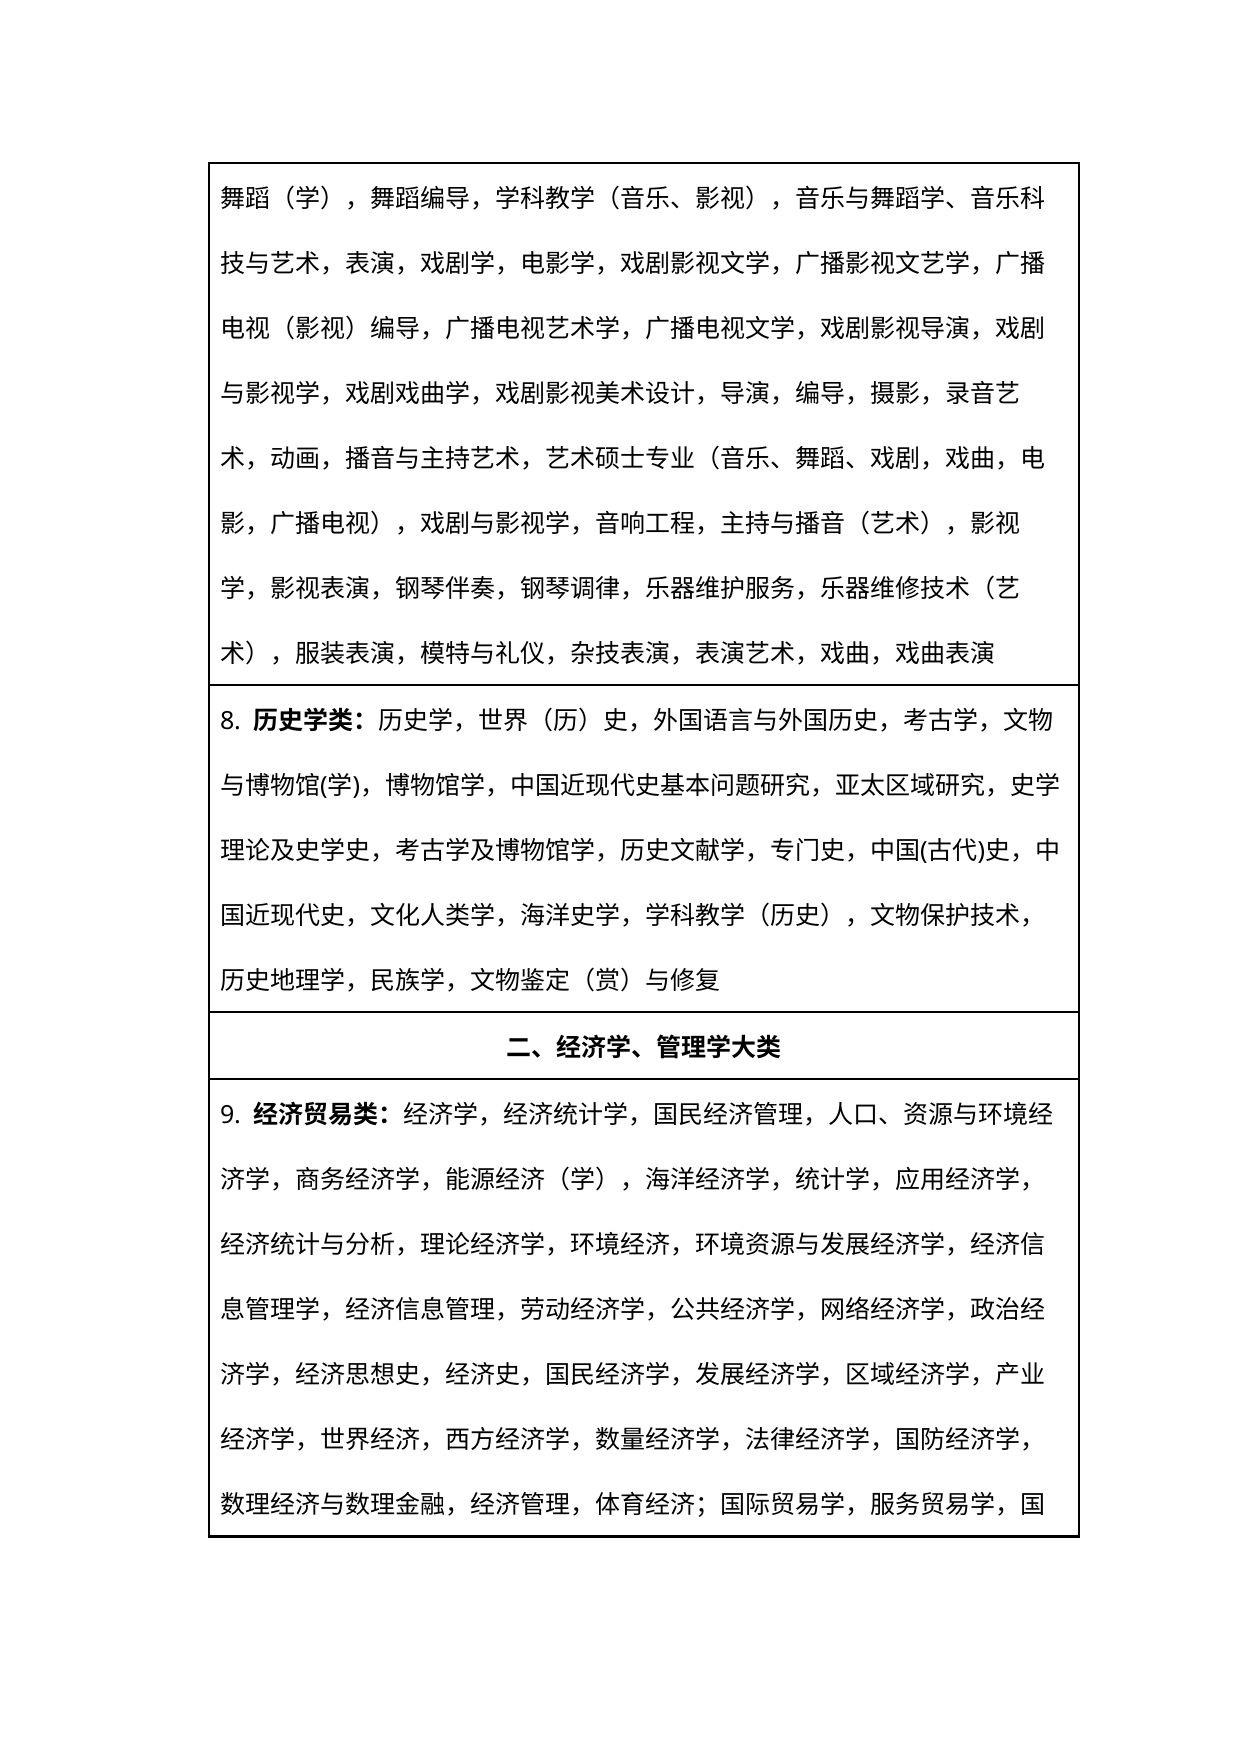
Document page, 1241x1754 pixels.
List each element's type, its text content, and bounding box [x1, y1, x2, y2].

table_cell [210, 164, 1078, 684]
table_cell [210, 1080, 1078, 1535]
table_cell 8. 历史学类：历史学，世界（历）史，外国语言与外国历史，考古学，文物与博物馆(学)，博物馆学，中国近现代史基本问题研究，亚太区域研究，史学理论及史学史，考古学及博物馆学，历史文献学，专门史，中国(古代)史，中国近现代史，文化人类学，海洋史学，学科教学（历史），文物保护技术，历史地理学，民族学，文物鉴定（赏）与修复 [210, 686, 1078, 1011]
table_cell 二、经济学、管理学大类 [210, 1013, 1078, 1078]
